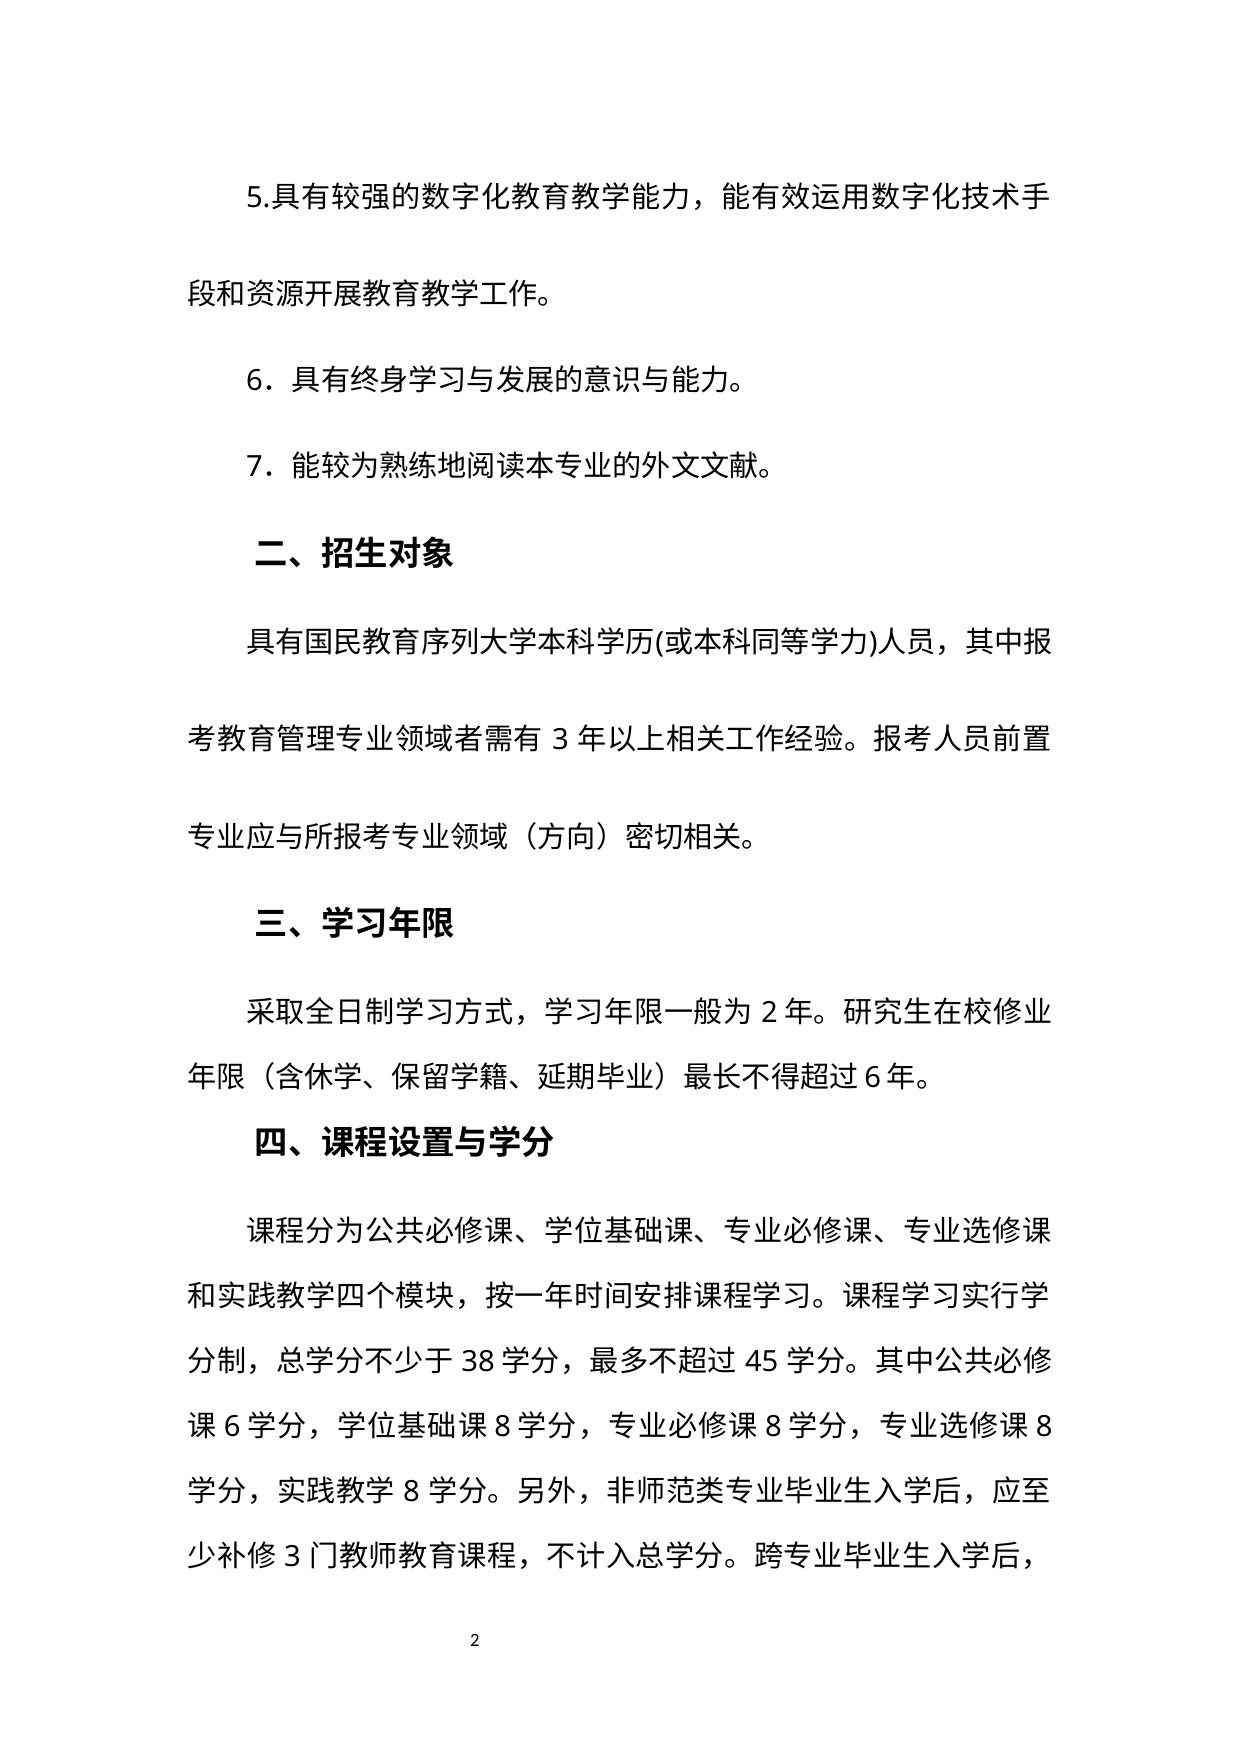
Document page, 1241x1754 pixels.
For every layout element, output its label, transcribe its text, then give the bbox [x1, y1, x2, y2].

text 7．能较为熟练地阅读本专业的外文文献。 [187, 432, 1053, 497]
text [187, 1196, 1053, 1586]
text 具有国民教育序列大学本科学历(或本科同等学力)人员，其中报考教育管理专业领域者需有 3 年以上相关工作经验。报考人员前置专业应与所报考专业领域（方向）密切相关。 [187, 607, 1053, 867]
text 二、招生对象 [187, 518, 1053, 583]
text 四、课程设置与学分 [187, 1107, 1053, 1172]
text 5.具有较强的数字化教育教学能力，能有效运用数字化技术手段和资源开展教育教学工作。 [187, 162, 1053, 324]
text 采取全日制学习方式，学习年限一般为2年。研究生在校修业年限（含休学、保留学籍、延期毕业）最长不得超过6年。 [187, 977, 1053, 1107]
text 三、学习年限 [187, 888, 1053, 953]
text 6．具有终身学习与发展的意识与能力。 [187, 346, 1053, 411]
